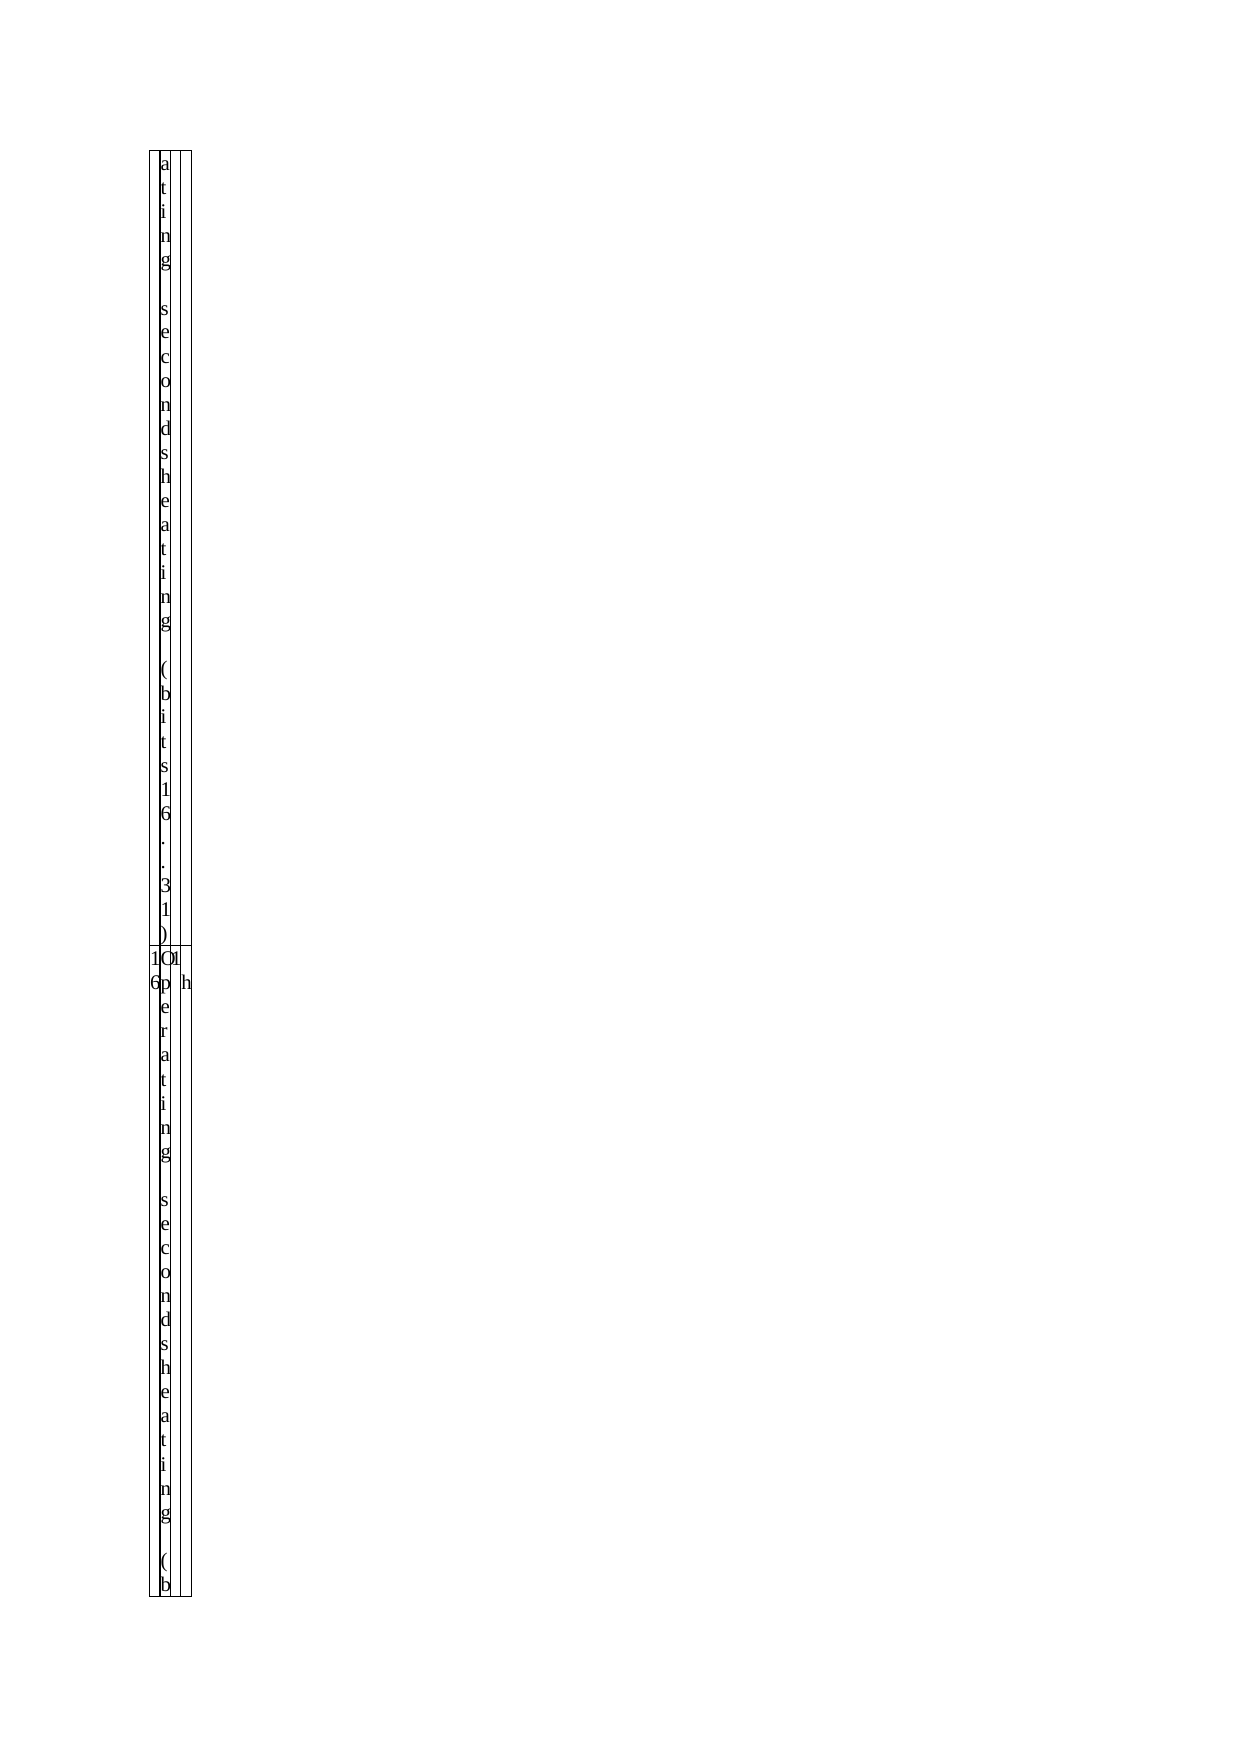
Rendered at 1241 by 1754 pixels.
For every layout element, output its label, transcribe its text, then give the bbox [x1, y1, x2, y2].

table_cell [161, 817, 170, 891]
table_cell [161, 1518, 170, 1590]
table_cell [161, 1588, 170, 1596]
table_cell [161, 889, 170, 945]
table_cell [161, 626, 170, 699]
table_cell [161, 1325, 170, 1518]
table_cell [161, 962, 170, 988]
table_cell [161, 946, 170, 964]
